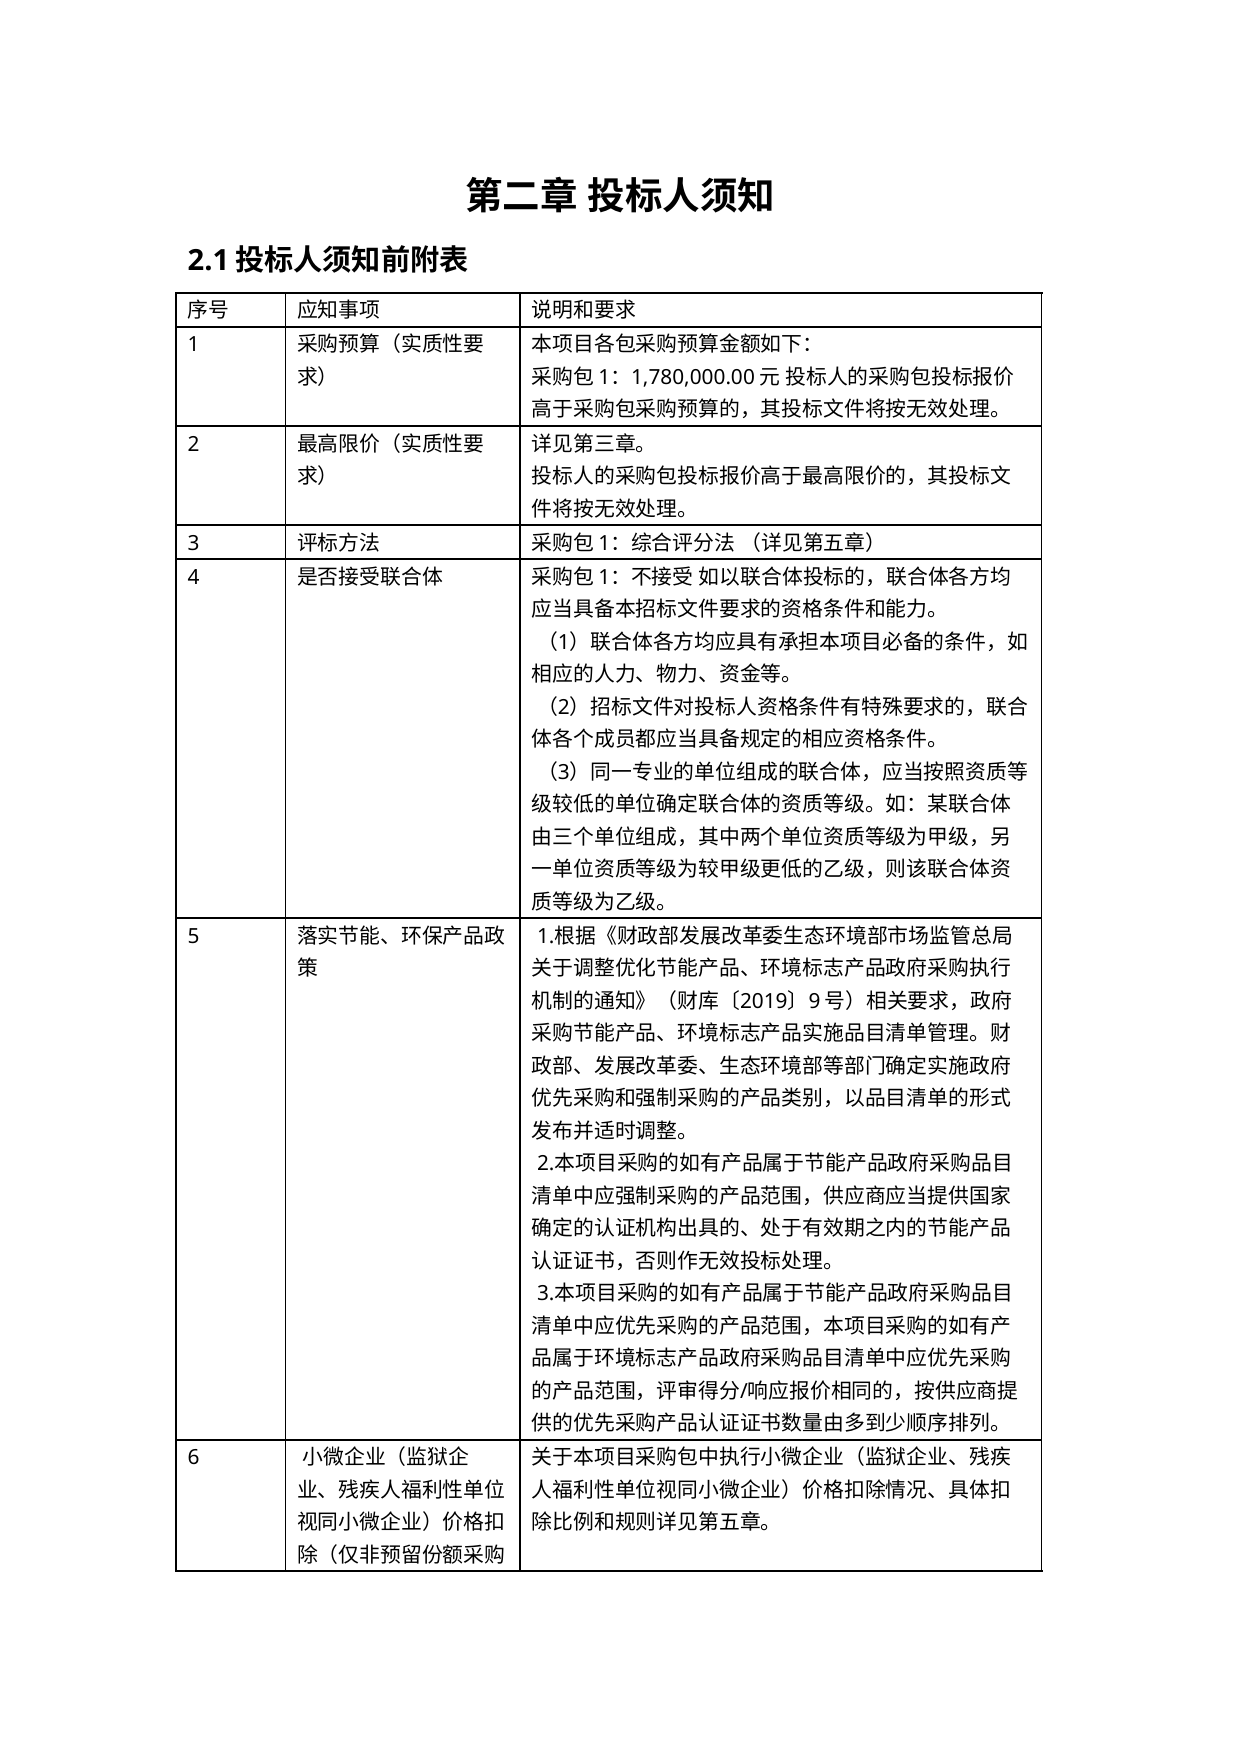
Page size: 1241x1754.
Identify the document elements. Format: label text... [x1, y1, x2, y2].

table_cell 落实节能、环保产品政策 [286, 919, 519, 1439]
table_cell 3 [177, 526, 285, 558]
table_cell 是否接受联合体 [286, 560, 519, 917]
table_cell 详见第三章。 投标人的采购包投标报价高于最高限价的，其投标文件将按无效处理。 [521, 427, 1041, 524]
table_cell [286, 1441, 519, 1570]
table_cell 本项目各包采购预算金额如下： 采购包1：1,780,000.00元 投标人的采购包投标报价高于采购包采购预算的，其投标文件将按无效处理。 [521, 328, 1041, 425]
table_header 说明和要求 [521, 294, 1041, 326]
table_cell 采购包1：综合评分法 （详见第五章） [521, 526, 1041, 558]
table_cell 评标方法 [286, 526, 519, 558]
text 2.1投标人须知前附表 [187, 227, 1053, 292]
table_cell 1.根据《财政部发展改革委生态环境部市场监管总局关于调整优化节能产品、环境标志产品政府采购执行机制的通知》（财库〔2019〕9号）相关要求，政府采购节能产品、环境标志产品实施品目清单管理。财政部、发展改革委、生态环境部等部门确定实施政府优先采购和强制采购的产品类别，以品目清单的形式发布并适时调整。 2.本项目采购的如有产品属于节能产品政府采购品目清单中应强制采购的产品范围，供应商应当提供国家确定的认证机构出具的、处于有效期之内的节能产品认证证书，否则作无效投标处理。 3.本项目采购的如有产品属于节能产品政府采购品目清单中应优先采购的产品范围，本项目采购的如有产品属于环境标志产品政府采购品目清单中应优先采购的产品范围，评审得分/响应报价相同的，按供应商提供的优先采购产品认证证书数量由多到少顺序排列。 [521, 919, 1041, 1439]
table_cell 最高限价（实质性要求） [286, 427, 519, 524]
table_cell 1 [177, 328, 285, 425]
table_cell 采购包1：不接受 如以联合体投标的，联合体各方均应当具备本招标文件要求的资格条件和能力。 （1）联合体各方均应具有承担本项目必备的条件，如相应的人力、物力、资金等。 （2）招标文件对投标人资格条件有特殊要求的，联合体各个成员都应当具备规定的相应资格条件。 （3）同一专业的单位组成的联合体，应当按照资质等级较低的单位确定联合体的资质等级。如：某联合体由三个单位组成，其中两个单位资质等级为甲级，另一单位资质等级为较甲级更低的乙级，则该联合体资质等级为乙级。 [521, 560, 1041, 917]
table_cell 4 [177, 560, 285, 917]
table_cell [521, 1441, 1041, 1570]
table_cell 采购预算（实质性要求） [286, 328, 519, 425]
table_cell 6 [177, 1441, 285, 1570]
table_header 应知事项 [286, 294, 519, 326]
table_cell 2 [177, 427, 285, 524]
table_header 序号 [177, 294, 285, 326]
table_cell 5 [177, 919, 285, 1439]
text 第二章 投标人须知 [187, 162, 1053, 227]
